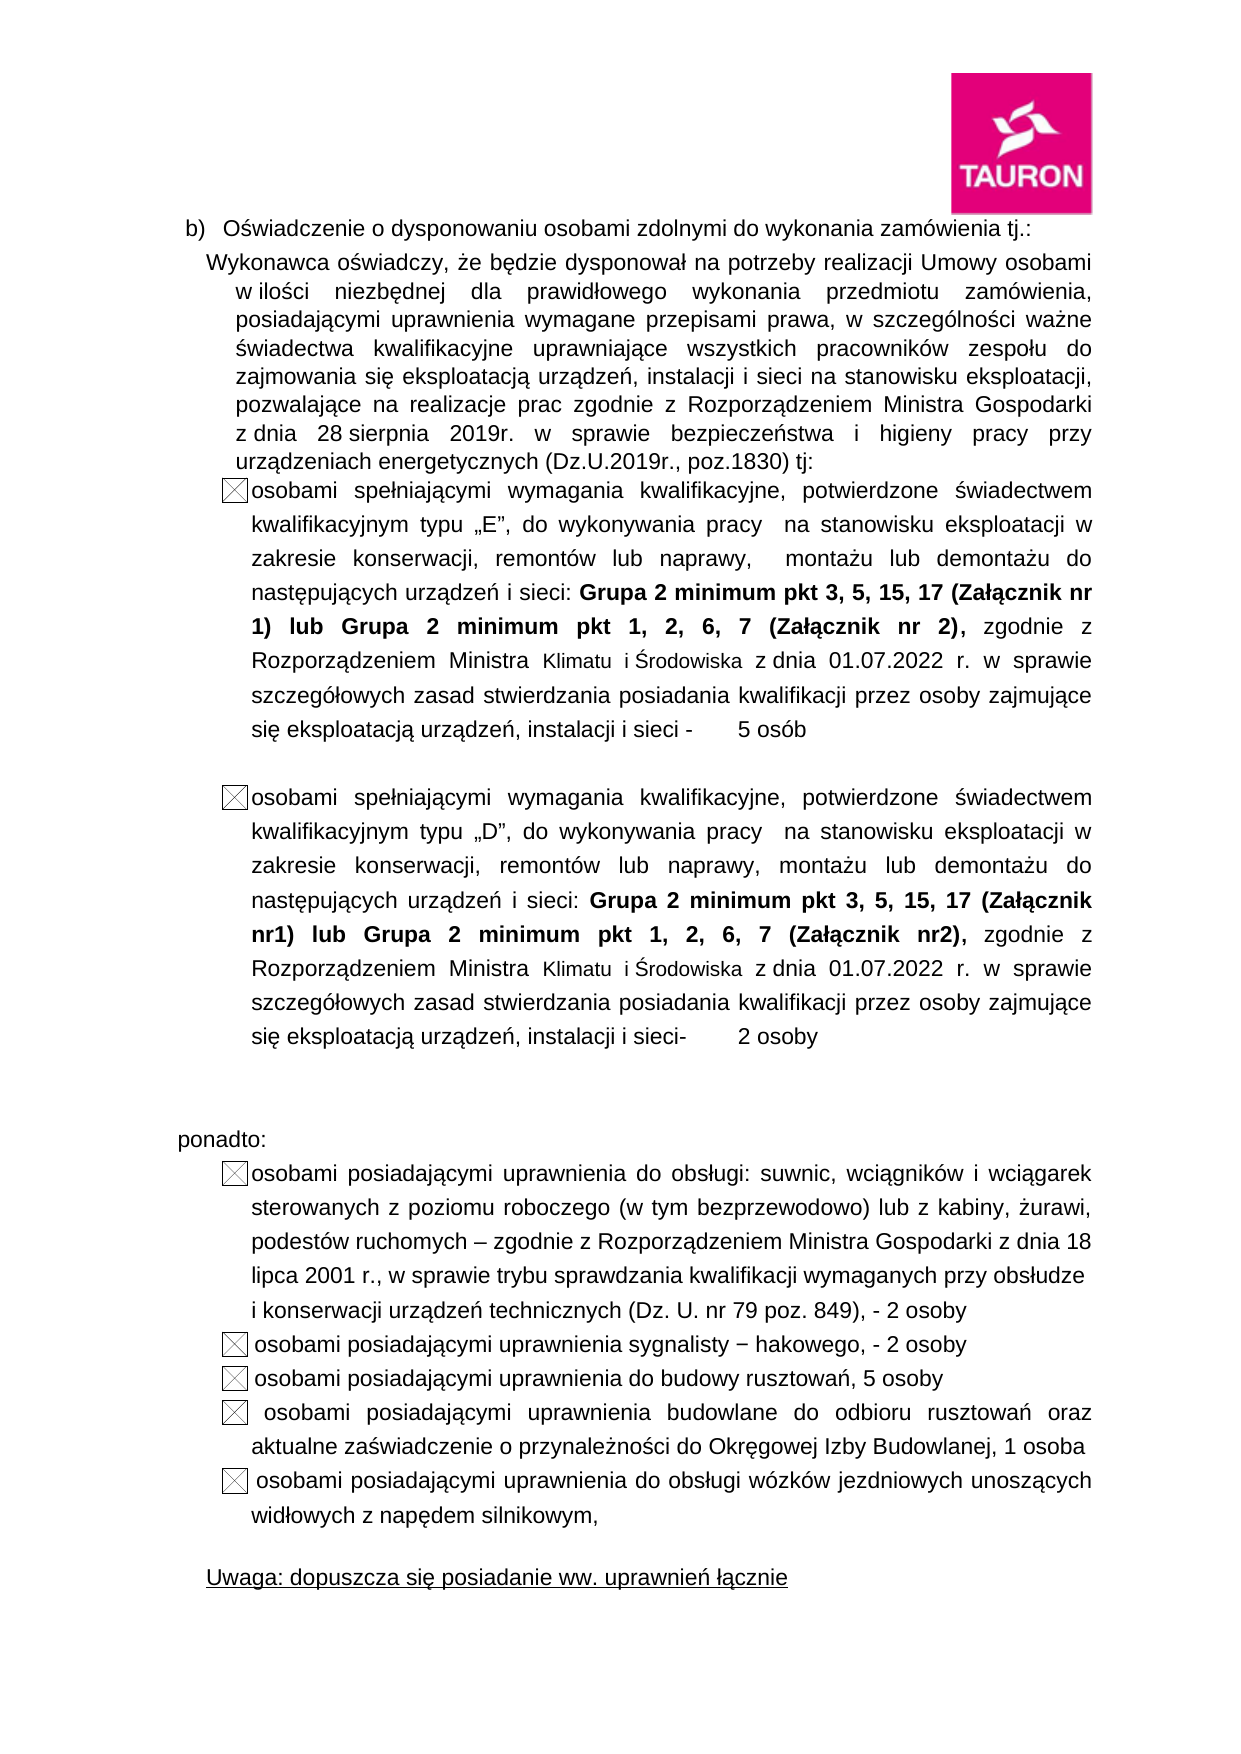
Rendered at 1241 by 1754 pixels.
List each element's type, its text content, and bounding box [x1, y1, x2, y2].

text ponadto: [177, 1126, 1093, 1152]
text Uwaga: dopuszcza się posiadanie ww. uprawnień łącznie [206, 1564, 1093, 1591]
text osobami spełniającymi wymagania kwalifikacyjne, potwierdzone świadectwem kwalifikacyjnym typu „D”, do wykonywania pracy na stanowisku eksploatacji w zakresie konserwacji, remontów lub naprawy, montażu lub demontażu do następujących urządzeń i sieci: Grupa 2 minimum pkt 3, 5, 15, 17 (Załącznik nr1) lub Grupa 2 minimum pkt 1, 2, 6, 7 (Załącznik nr2), zgodnie z Rozporządzeniem Ministra Klimatu i Środowiska z dnia 01.07.2022 r. w sprawie szczegółowych zasad stwierdzania posiadania kwalifikacji przez osoby zajmujące się eksploatacją urządzeń, instalacji i sieci- 2 osoby [221, 784, 1093, 1050]
text osobami posiadającymi uprawnienia do obsługi: suwnic, wciągników i wciągarek sterowanych z poziomu roboczego (w tym bezprzewodowo) lub z kabiny, żurawi, podestów ruchomych – zgodnie z Rozporządzeniem Ministra Gospodarki z dnia 18 lipca 2001 r., w sprawie trybu sprawdzania kwalifikacji wymaganych przy obsłudze i konserwacji urządzeń technicznych (Dz. U. nr 79 poz. 849), - 2 osoby [221, 1160, 1093, 1323]
picture [951, 73, 1093, 215]
text osobami posiadającymi uprawnienia sygnalisty − hakowego, - 2 osoby [247, 1331, 1093, 1357]
text osobami posiadającymi uprawnienia do budowy rusztowań, 5 osoby [247, 1365, 1093, 1391]
list Oświadczenie o dysponowaniu osobami zdolnymi do wykonania zamówienia tj.: [185, 215, 1093, 241]
text Wykonawca oświadczy, że będzie dysponował na potrzeby realizacji Umowy osobami w ilości niezbędnej dla prawidłowego wykonania przedmiotu zamówienia, posiadającymi uprawnienia wymagane przepisami prawa, w szczególności ważne świadectwa kwalifikacyjne uprawniające wszystkich pracowników zespołu do zajmowania się eksploatacją urządzeń, instalacji i sieci na stanowisku eksploatacji, pozwalające na realizacje prac zgodnie z Rozporządzeniem Ministra Gospodarki z dnia 28 sierpnia 2019r. w sprawie bezpieczeństwa i higieny pracy przy urządzeniach energetycznych (Dz.U.2019r., poz.1830) tj: [206, 249, 1093, 474]
text osobami posiadającymi uprawnienia do obsługi wózków jezdniowych unoszących widłowych z napędem silnikowym, [221, 1467, 1093, 1528]
text osobami spełniającymi wymagania kwalifikacyjne, potwierdzone świadectwem kwalifikacyjnym typu „E”, do wykonywania pracy na stanowisku eksploatacji w zakresie konserwacji, remontów lub naprawy, montażu lub demontażu do następujących urządzeń i sieci: Grupa 2 minimum pkt 3, 5, 15, 17 (Załącznik nr 1) lub Grupa 2 minimum pkt 1, 2, 6, 7 (Załącznik nr 2), zgodnie z Rozporządzeniem Ministra Klimatu i Środowiska z dnia 01.07.2022 r. w sprawie szczegółowych zasad stwierdzania posiadania kwalifikacji przez osoby zajmujące się eksploatacją urządzeń, instalacji i sieci - 5 osób [221, 477, 1093, 742]
text osobami posiadającymi uprawnienia budowlane do odbioru rusztowań oraz aktualne zaświadczenie o przynależności do Okręgowej Izby Budowlanej, 1 osoba [221, 1399, 1093, 1460]
